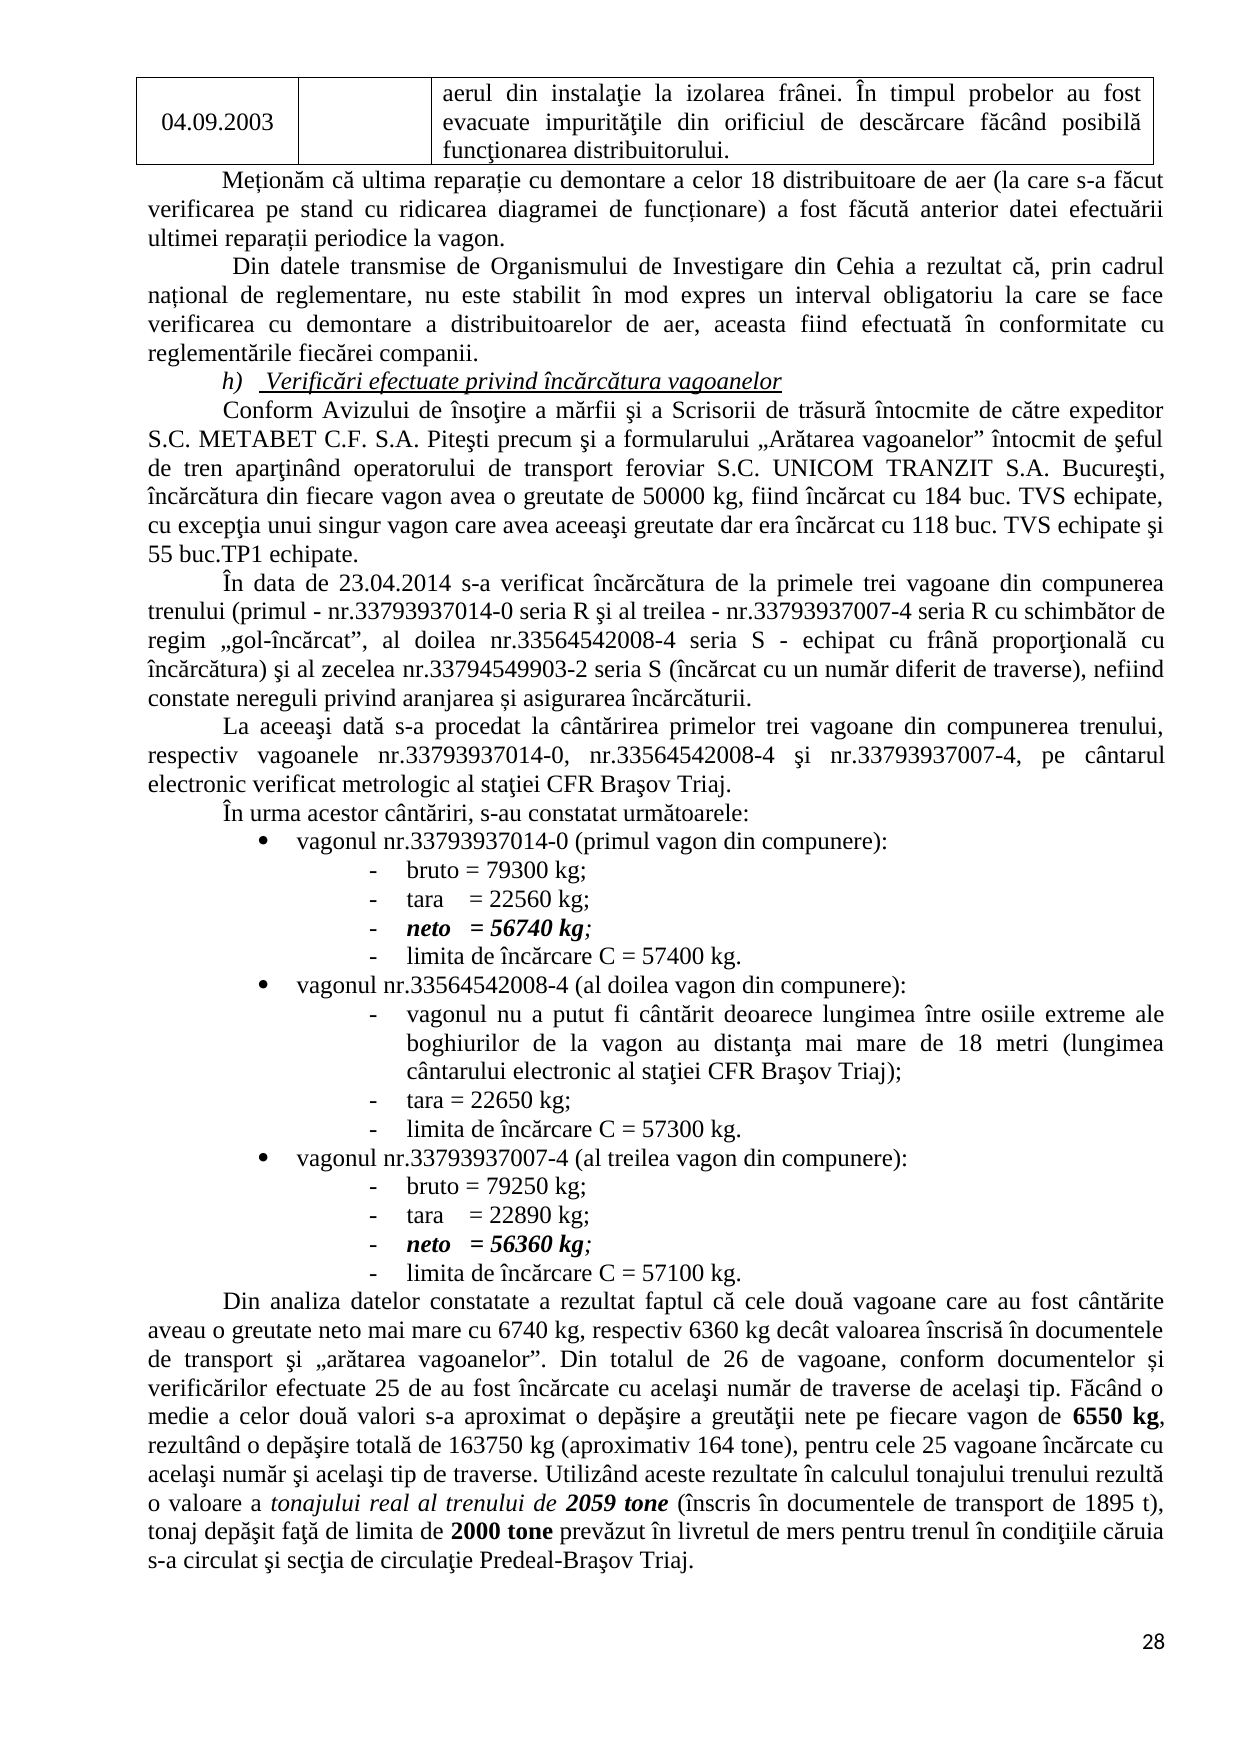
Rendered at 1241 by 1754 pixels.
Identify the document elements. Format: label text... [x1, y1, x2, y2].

list Verificări efectuate privind încărcătura vagoanelor [222, 366, 1165, 395]
text Din datele transmise de Organismului de Investigare din Cehia a rezultat că, prin cadrul național de reglementare, nu este stabilit în mod expres un interval obligatoriu la care se face verificarea cu demontare a distribuitoarelor de aer, aceasta fiind efectuată în conformitate cu reglementările fiecărei companii. [148, 251, 1165, 366]
list tara = 22890 kg; [369, 1200, 1165, 1229]
table_cell DA [299, 78, 431, 164]
list vagonul nr.33793937014-0 (primul vagon din compunere): [259, 826, 1165, 855]
list neto = 56360 kg; [369, 1229, 1165, 1258]
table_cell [432, 78, 1153, 164]
list vagonul nr.33793937007-4 (al treilea vagon din compunere): [259, 1143, 1165, 1171]
text Din analiza datelor constatate a rezultat faptul că cele două vagoane care au fost cântărite aveau o greutate neto mai mare cu 6740 kg, respectiv 6360 kg decât valoarea înscrisă în documentele de transport şi „arătarea vagoanelor”. Din totalul de 26 de vagoane, conform documentelor și verificărilor efectuate 25 de au fost încărcate cu acelaşi număr de traverse de acelaşi tip. Făcând o medie a celor două valori s-a aproximat o depăşire a greutăţii nete pe fiecare vagon de 6550 kg, rezultând o depăşire totală de 163750 kg (aproximativ 164 tone), pentru cele 25 vagoane încărcate cu acelaşi număr şi acelaşi tip de traverse. Utilizând aceste rezultate în calculul tonajului trenului rezultă o valoare a tonajului real al trenului de 2059 tone (înscris în documentele de transport de 1895 t), tonaj depăşit faţă de limita de 2000 tone prevăzut în livretul de mers pentru trenul în condiţiile căruia s-a circulat şi secţia de circulaţie Predeal-Braşov Triaj. [148, 1286, 1165, 1574]
list bruto = 79300 kg; [369, 855, 1165, 884]
table_cell 102167/ 04.09.2003 [137, 78, 298, 164]
list limita de încărcare C = 57400 kg. [369, 941, 1165, 970]
list vagonul nr.33564542008-4 (al doilea vagon din compunere): [259, 970, 1165, 999]
text În urma acestor cântăriri, s-au constatat următoarele: [148, 798, 1165, 826]
list limita de încărcare C = 57100 kg. [369, 1258, 1165, 1286]
list tara = 22650 kg; [369, 1085, 1165, 1114]
list vagonul nu a putut fi cântărit deoarece lungimea între osiile extreme ale boghiurilor de la vagon au distanţa mai mare de 18 metri (lungimea cântarului electronic al staţiei CFR Braşov Triaj); [369, 999, 1165, 1085]
list bruto = 79250 kg; [369, 1171, 1165, 1200]
list neto = 56740 kg; [369, 913, 1165, 941]
list limita de încărcare C = 57300 kg. [369, 1114, 1165, 1143]
text În data de 23.04.2014 s-a verificat încărcătura de la primele trei vagoane din compunerea trenului (primul - nr.33793937014-0 seria R şi al treilea - nr.33793937007-4 seria R cu schimbător de regim „gol-încărcat”, al doilea nr.33564542008-4 seria S - echipat cu frână proporţională cu încărcătura) şi al zecelea nr.33794549903-2 seria S (încărcat cu un număr diferit de traverse), nefiind constate nereguli privind aranjarea și asigurarea încărcăturii. [148, 568, 1165, 711]
list tara = 22560 kg; [369, 884, 1165, 913]
text La aceeaşi dată s-a procedat la cântărirea primelor trei vagoane din compunerea trenului, respectiv vagoanele nr.33793937014-0, nr.33564542008-4 şi nr.33793937007-4, pe cântarul electronic verificat metrologic al staţiei CFR Braşov Triaj. [148, 711, 1165, 798]
text Conform Avizului de însoţire a mărfii şi a Scrisorii de trăsură întocmite de către expeditor S.C. METABET C.F. S.A. Piteşti precum şi a formularului „Arătarea vagoanelor” întocmit de şeful de tren aparţinând operatorului de transport feroviar S.C. UNICOM TRANZIT S.A. Bucureşti, încărcătura din fiecare vagon avea o greutate de 50000 kg, fiind încărcat cu 184 buc. TVS echipate, cu excepţia unui singur vagon care avea aceeaşi greutate dar era încărcat cu 118 buc. TVS echipate şi 55 buc.TP1 echipate. [148, 395, 1165, 568]
text Meționăm că ultima reparație cu demontare a celor 18 distribuitoare de aer (la care s-a făcut verificarea pe stand cu ridicarea diagramei de funcționare) a fost făcută anterior datei efectuării ultimei reparații periodice la vagon. [148, 165, 1165, 251]
